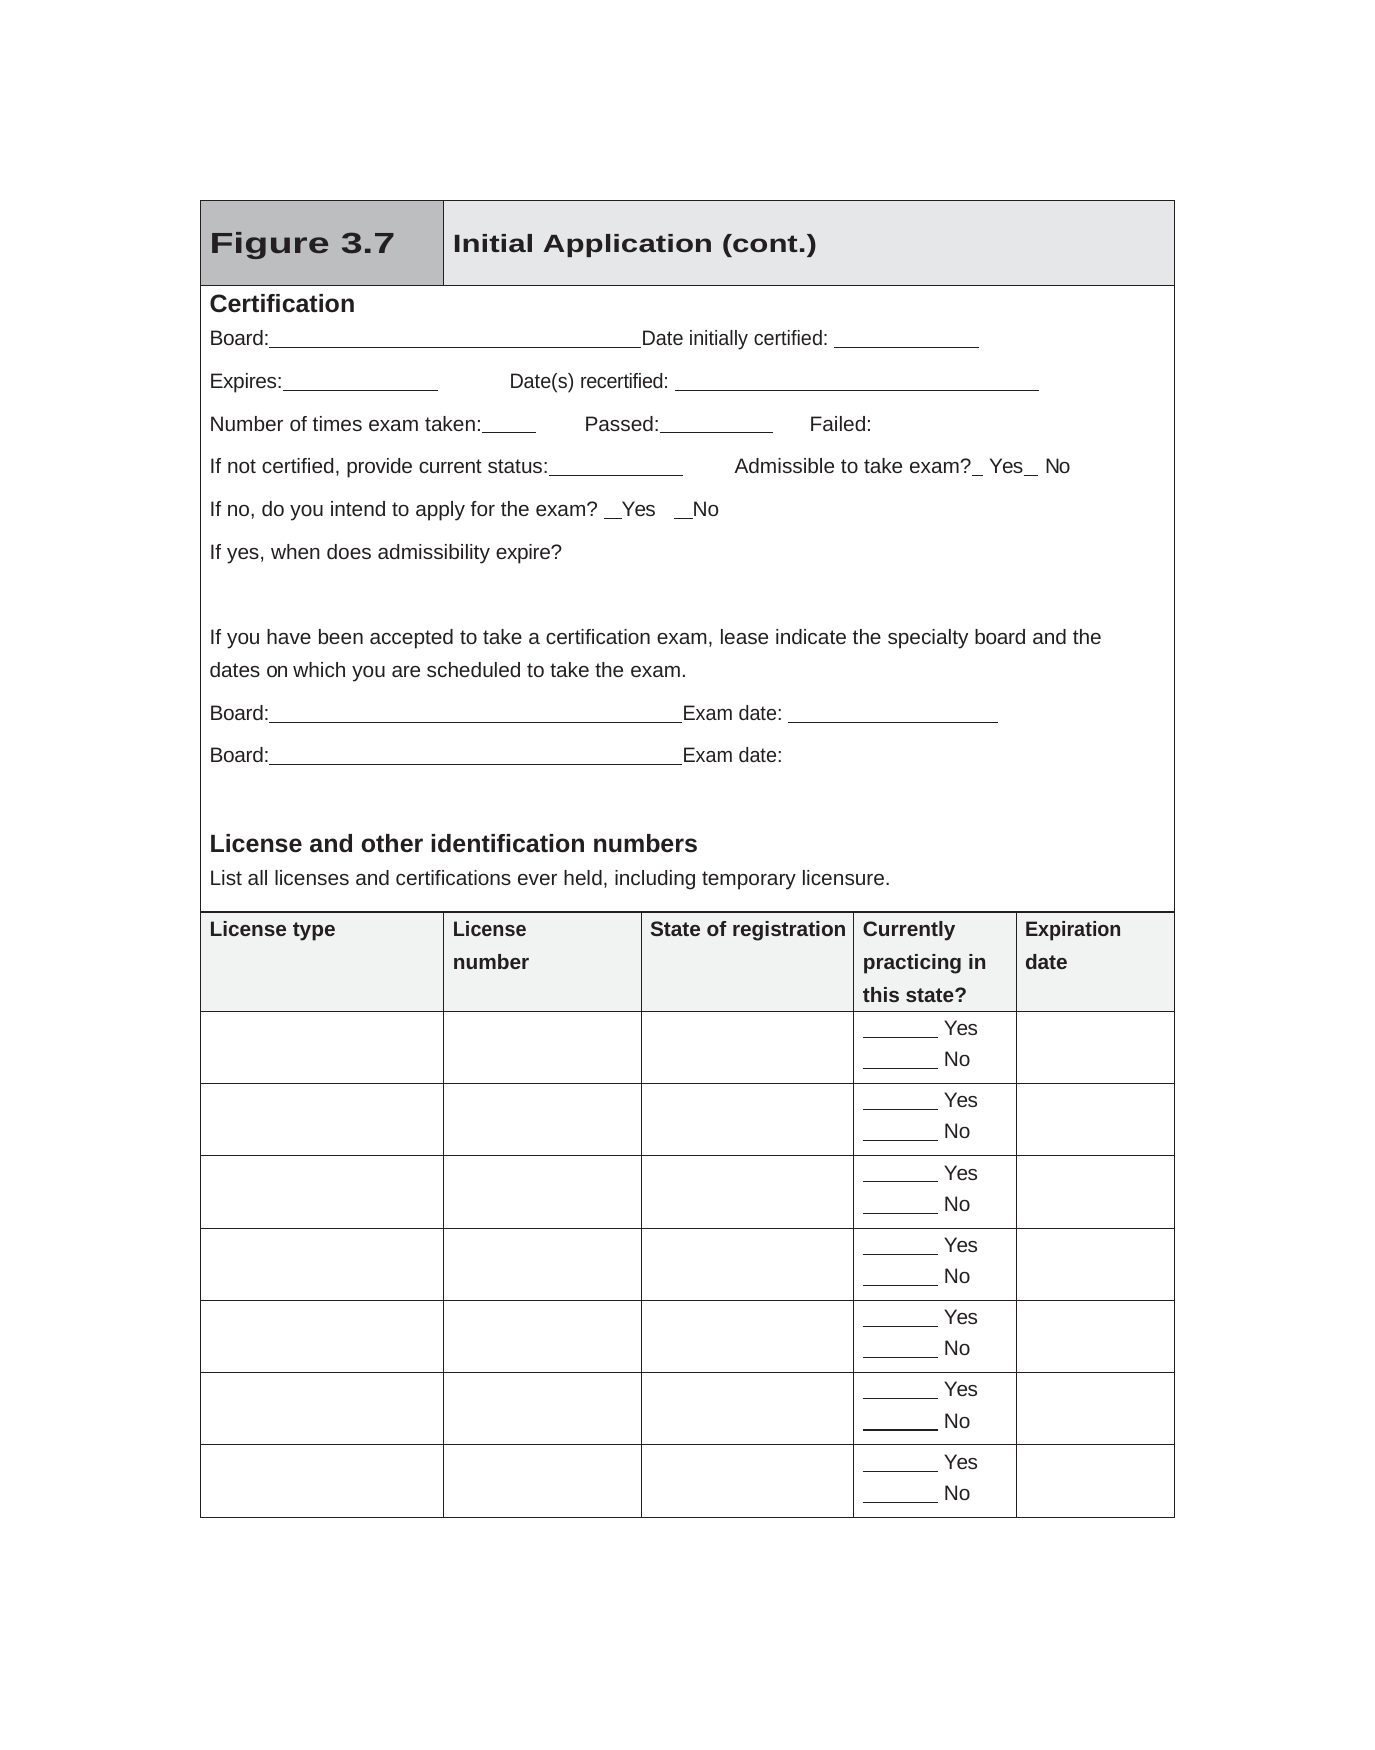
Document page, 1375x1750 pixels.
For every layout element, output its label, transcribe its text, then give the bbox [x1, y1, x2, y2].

table_cell [642, 1445, 853, 1517]
table_cell [444, 1084, 641, 1155]
table_header Initial Application (cont.) [444, 201, 1174, 285]
table_cell [444, 1373, 641, 1444]
table_cell [1017, 1012, 1174, 1083]
table_header Figure 3.7 [201, 201, 443, 285]
table_cell [642, 1229, 853, 1300]
table_cell [642, 1301, 853, 1372]
table_cell Yes No [854, 1012, 1016, 1083]
table_cell Expiration date [1017, 913, 1174, 1011]
table_cell [1017, 1301, 1174, 1372]
table_cell [201, 1301, 443, 1372]
table_cell License number [444, 913, 641, 1011]
table_cell Yes No [854, 1373, 1016, 1444]
table_cell Yes No [854, 1084, 1016, 1155]
table_cell [201, 1445, 443, 1517]
table_cell Certification Board: Date initially certified: Expires: Date(s) recertified: Number of times exam taken: Passed: Failed: If not certified, provide current status: Admissible to take exam? Yes No If no, do you intend to apply for the exam? Yes No If yes, when does admissibility expire? If you have been accepted to take a certification exam, lease indicate the specialty board and the dates on which you are scheduled to take the exam. Board: Exam date: Board: Exam date: License and other identification numbers List all licenses and certifications ever held, including temporary licensure. [201, 286, 1174, 911]
table_cell [1017, 1229, 1174, 1300]
table_cell Yes No [854, 1301, 1016, 1372]
table_cell [444, 1012, 641, 1083]
table_cell [642, 1156, 853, 1227]
table_cell Yes No [854, 1156, 1016, 1227]
table_cell License type [201, 913, 443, 1011]
table_cell Currently practicing in this state? [854, 913, 1016, 1011]
table_cell [444, 1445, 641, 1517]
table_cell [444, 1301, 641, 1372]
table_cell [201, 1229, 443, 1300]
table_cell [201, 1012, 443, 1083]
table_cell State of registration [642, 913, 853, 1011]
table_cell [201, 1156, 443, 1227]
table_cell [201, 1084, 443, 1155]
table_cell [1017, 1445, 1174, 1517]
table_cell Yes No [854, 1445, 1016, 1517]
table_cell Yes No [854, 1229, 1016, 1300]
table_cell [1017, 1373, 1174, 1444]
table_cell [1017, 1156, 1174, 1227]
table_cell [444, 1229, 641, 1300]
table_cell [201, 1373, 443, 1444]
table_cell [444, 1156, 641, 1227]
table_cell [642, 1084, 853, 1155]
table_cell [642, 1373, 853, 1444]
table_cell [1017, 1084, 1174, 1155]
table_cell [642, 1012, 853, 1083]
